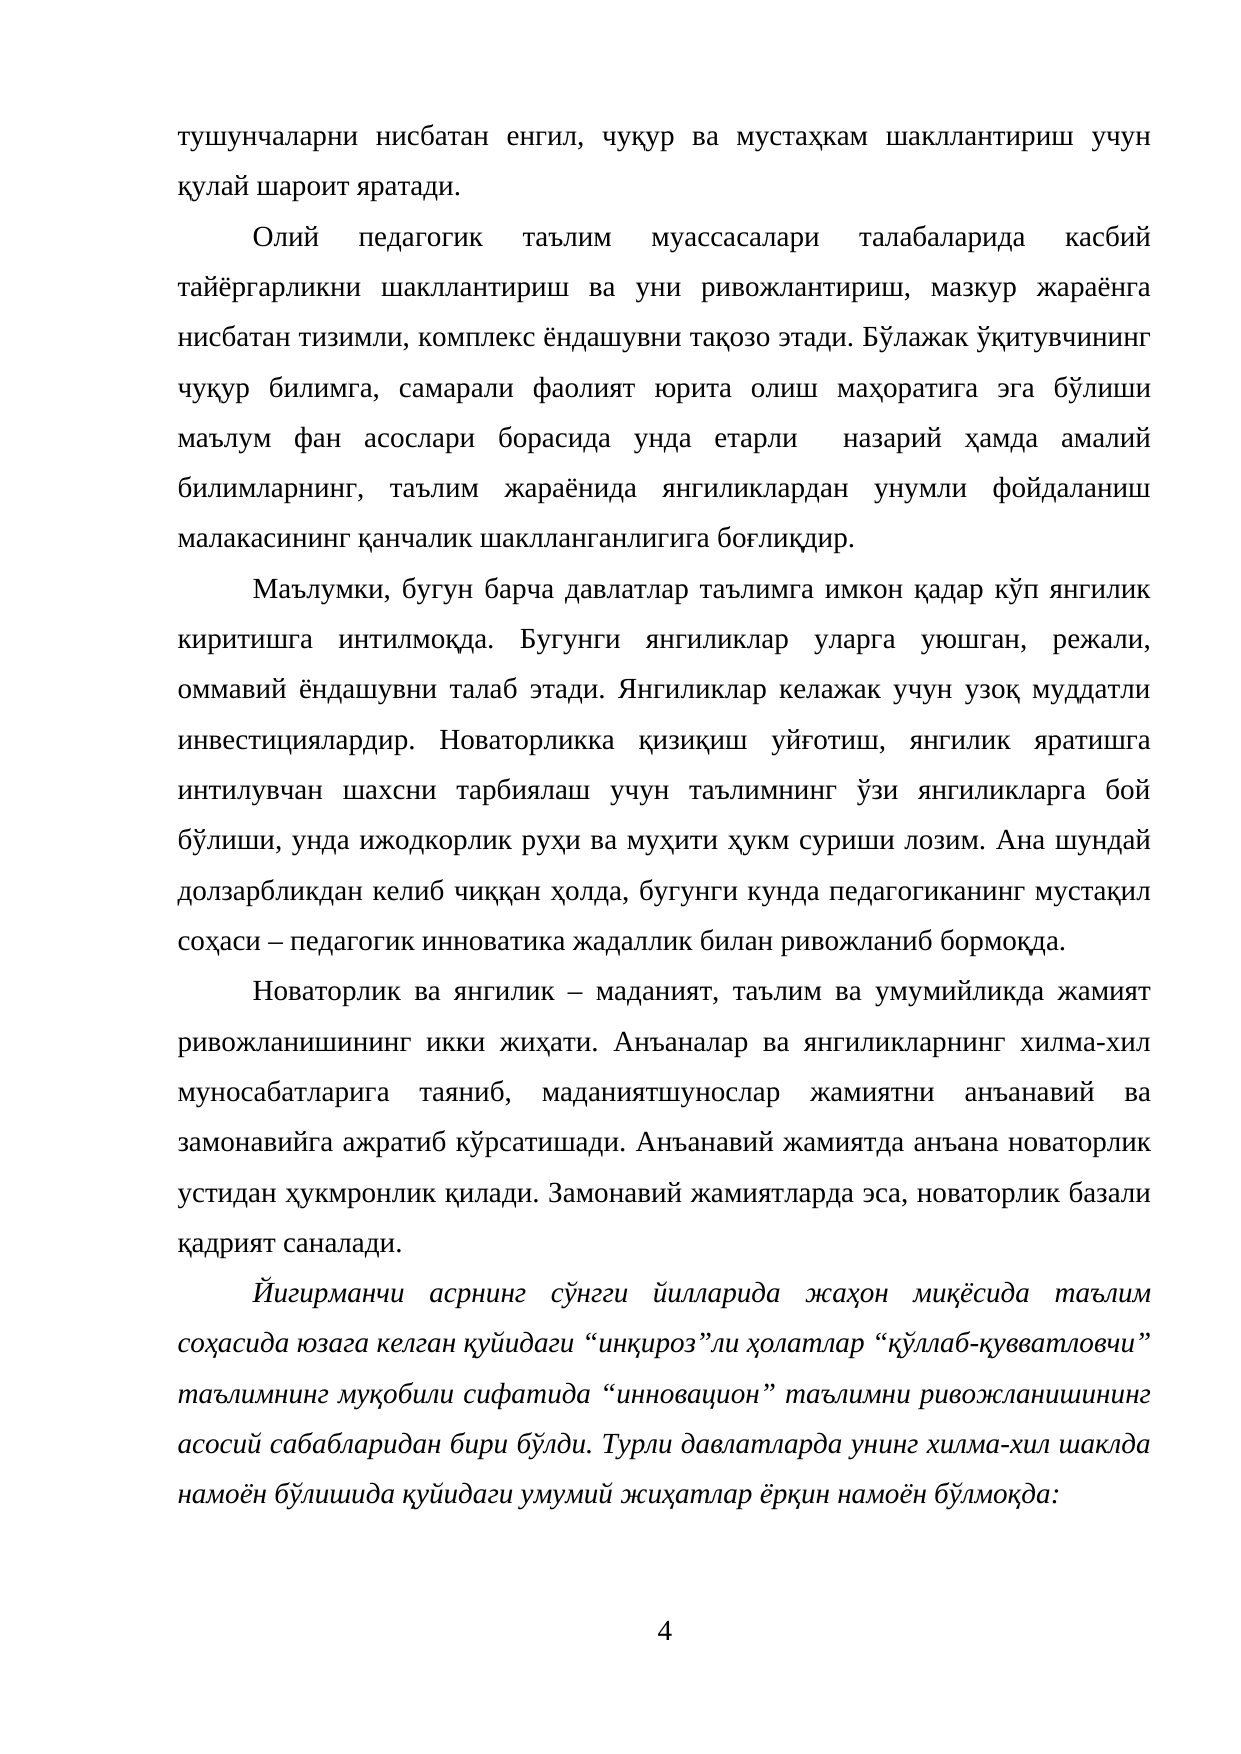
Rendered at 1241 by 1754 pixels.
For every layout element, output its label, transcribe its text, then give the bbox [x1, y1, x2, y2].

text Новаторлик ва янгилик – маданият, таълим ва умумийликда жамият ривожланишининг икки жиҳати. Анъаналар ва янгиликларнинг хилма-хил муносабатларига таяниб, маданиятшунослар жамиятни анъанавий ва замонавийга ажратиб кўрсатишади. Анъанавий жамиятда анъана новаторлик устидан ҳукмронлик қилади. Замонавий жамиятларда эса, новаторлик базали қадрият саналади. [177, 973, 1152, 1258]
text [177, 118, 1152, 202]
text Олий педагогик таълим муассасалари талабаларида касбий тайёргарликни шакллантириш ва уни ривожлантириш, мазкур жараёнга нисбатан тизимли, комплекс ёндашувни тақозо этади. Бўлажак ўқитувчининг чуқур билимга, самарали фаолият юрита олиш маҳоратига эга бўлиши маълум фан асослари борасида унда етарли назарий ҳамда амалий билимларнинг, таълим жараёнида янгиликлардан унумли фойдаланиш малакасининг қанчалик шаклланганлигига боғлиқдир. [177, 219, 1152, 554]
text Йигирманчи асрнинг сўнгги йилларида жаҳон миқёсида таълим соҳасида юзага келган қуйидаги “инқироз”ли ҳолатлар “қўллаб-қувватловчи” таълимнинг муқобили сифатида “инновацион” таълимни ривожланишининг асосий сабабларидан бири бўлди. Турли давлатларда унинг хилма-хил шаклда намоён бўлишида қуйидаги умумий жиҳатлар ёрқин намоён бўлмоқда: [177, 1275, 1152, 1510]
text Маълумки, бугун барча давлатлар таълимга имкон қадар кўп янгилик киритишга интилмоқда. Бугунги янгиликлар уларга уюшган, режали, оммавий ёндашувни талаб этади. Янгиликлар келажак учун узоқ муддатли инвестициялардир. Новаторликка қизиқиш уйғотиш, янгилик яратишга интилувчан шахсни тарбиялаш учун таълимнинг ўзи янгиликларга бой бўлиши, унда ижодкорлик руҳи ва муҳити ҳукм суриши лозим. Ана шундай долзарбликдан келиб чиққан ҳолда, бугунги кунда педагогиканинг мустақил соҳаси – педагогик инноватика жадаллик билан ривожланиб бормоқда. [177, 571, 1152, 957]
